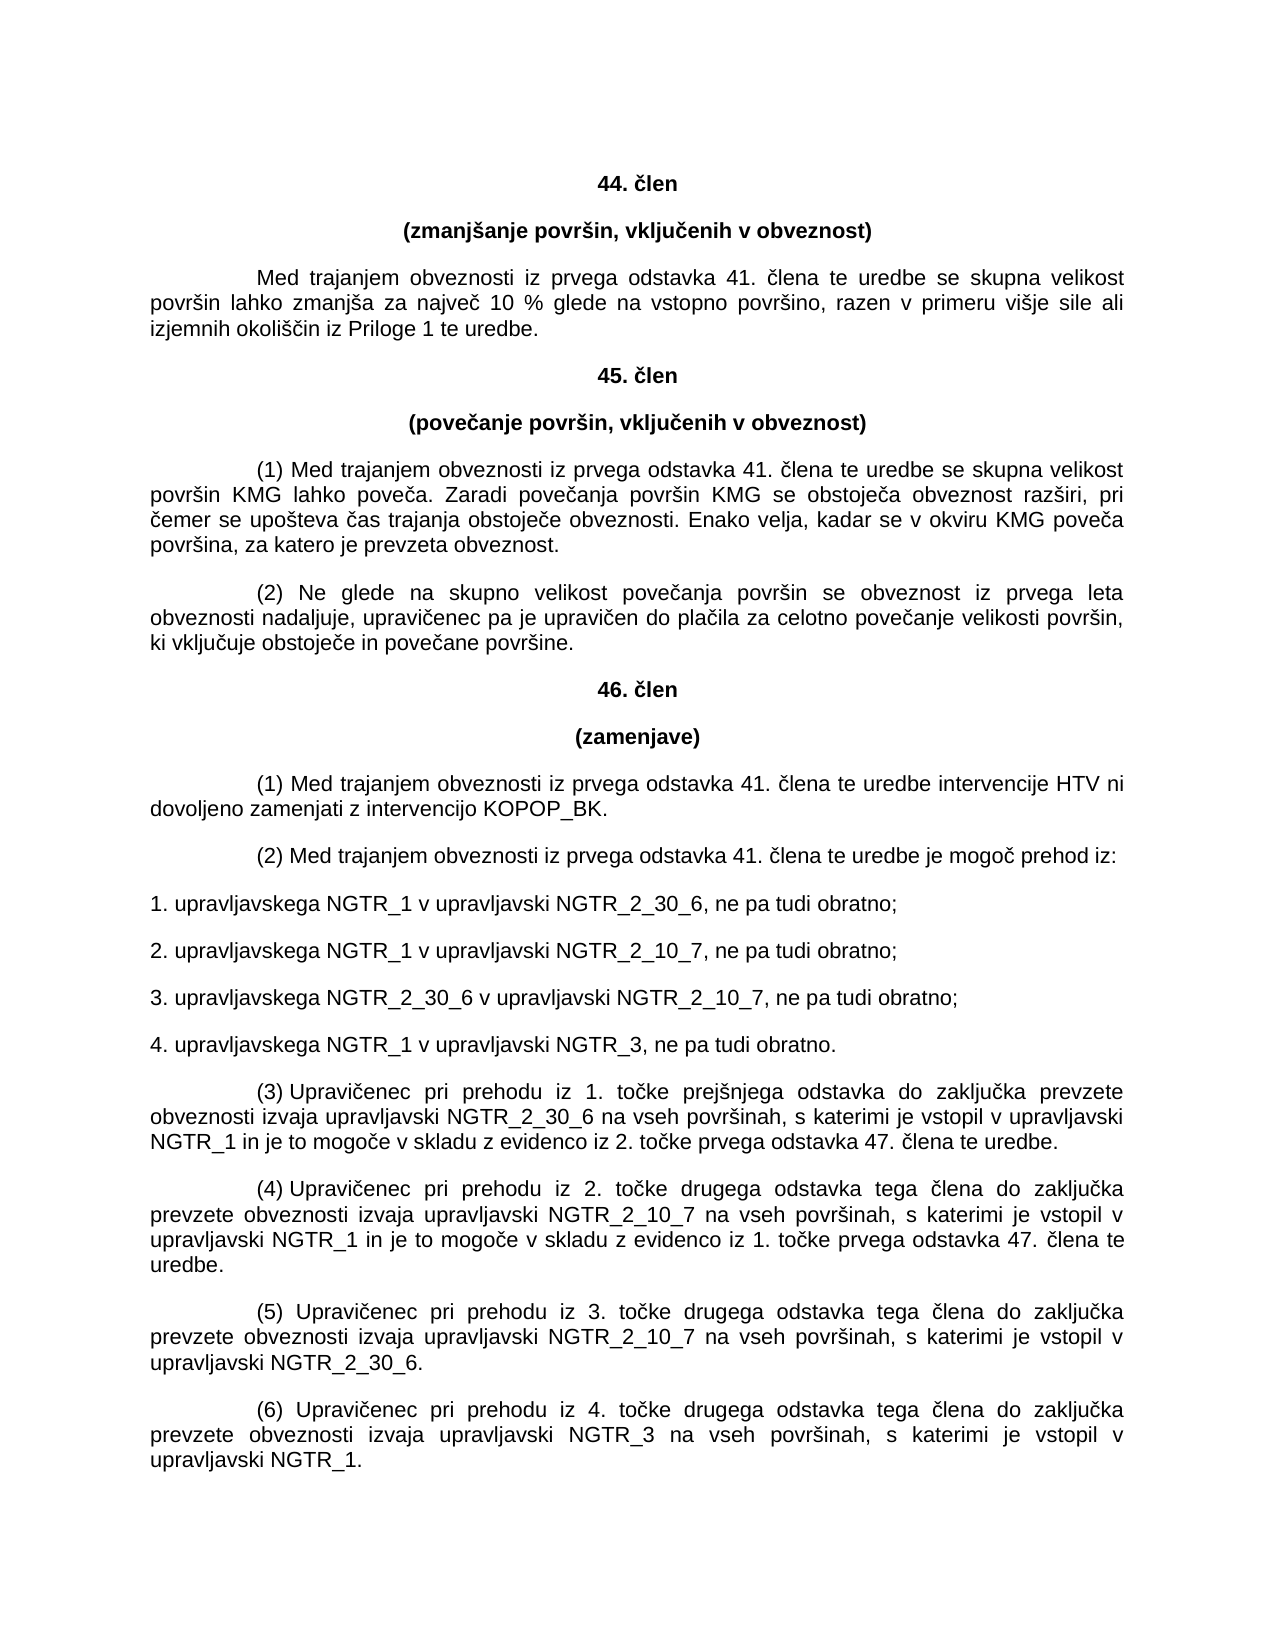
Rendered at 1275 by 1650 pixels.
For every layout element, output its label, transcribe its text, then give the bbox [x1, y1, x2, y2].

text Med trajanjem obveznosti iz prvega odstavka 41. člena te uredbe se skupna velikost površin lahko zmanjša za največ 10 % glede na vstopno površino, razen v primeru višje sile ali izjemnih okoliščin iz Priloge 1 te uredbe. [150, 265, 1125, 341]
text 44. člen [150, 150, 1125, 196]
text 1. upravljavskega NGTR_1 v upravljavski NGTR_2_30_6, ne pa tudi obratno; [150, 890, 1125, 916]
text (zmanjšanje površin, vključenih v obveznost) [150, 197, 1125, 243]
text (zamenjave) [150, 703, 1125, 749]
text 45. člen [150, 342, 1125, 388]
text (2) Med trajanjem obveznosti iz prvega odstavka 41. člena te uredbe je mogoč prehod iz: [150, 843, 1125, 868]
text (3) Upravičenec pri prehodu iz 1. točke prejšnjega odstavka do zaključka prevzete obveznosti izvaja upravljavski NGTR_2_30_6 na vseh površinah, s katerimi je vstopil v upravljavski NGTR_1 in je to mogoče v skladu z evidenco iz 2. točke prvega odstavka 47. člena te uredbe. [150, 1079, 1125, 1154]
text 4. upravljavskega NGTR_1 v upravljavski NGTR_3, ne pa tudi obratno. [150, 1032, 1125, 1057]
text (1) Med trajanjem obveznosti iz prvega odstavka 41. člena te uredbe se skupna velikost površin KMG lahko poveča. Zaradi povečanja površin KMG se obstoječa obveznost razširi, pri čemer se upošteva čas trajanja obstoječe obveznosti. Enako velja, kadar se v okviru KMG poveča površina, za katero je prevzeta obveznost. [150, 457, 1125, 557]
text (povečanje površin, vključenih v obveznost) [150, 389, 1125, 435]
text 2. upravljavskega NGTR_1 v upravljavski NGTR_2_10_7, ne pa tudi obratno; [150, 937, 1125, 963]
text 46. člen [150, 656, 1125, 702]
text (2) Ne glede na skupno velikost povečanja površin se obveznost iz prvega leta obveznosti nadaljuje, upravičenec pa je upravičen do plačila za celotno povečanje velikosti površin, ki vključuje obstoječe in povečane površine. [150, 579, 1125, 655]
text (6) Upravičenec pri prehodu iz 4. točke drugega odstavka tega člena do zaključka prevzete obveznosti izvaja upravljavski NGTR_3 na vseh površinah, s katerimi je vstopil v upravljavski NGTR_1. [150, 1396, 1125, 1472]
text (5) Upravičenec pri prehodu iz 3. točke drugega odstavka tega člena do zaključka prevzete obveznosti izvaja upravljavski NGTR_2_10_7 na vseh površinah, s katerimi je vstopil v upravljavski NGTR_2_30_6. [150, 1299, 1125, 1374]
text 3. upravljavskega NGTR_2_30_6 v upravljavski NGTR_2_10_7, ne pa tudi obratno; [150, 984, 1125, 1010]
text (1) Med trajanjem obveznosti iz prvega odstavka 41. člena te uredbe intervencije HTV ni dovoljeno zamenjati z intervencijo KOPOP_BK. [150, 771, 1125, 821]
text (4) Upravičenec pri prehodu iz 2. točke drugega odstavka tega člena do zaključka prevzete obveznosti izvaja upravljavski NGTR_2_10_7 na vseh površinah, s katerimi je vstopil v upravljavski NGTR_1 in je to mogoče v skladu z evidenco iz 1. točke prvega odstavka 47. člena te uredbe. [150, 1176, 1125, 1277]
